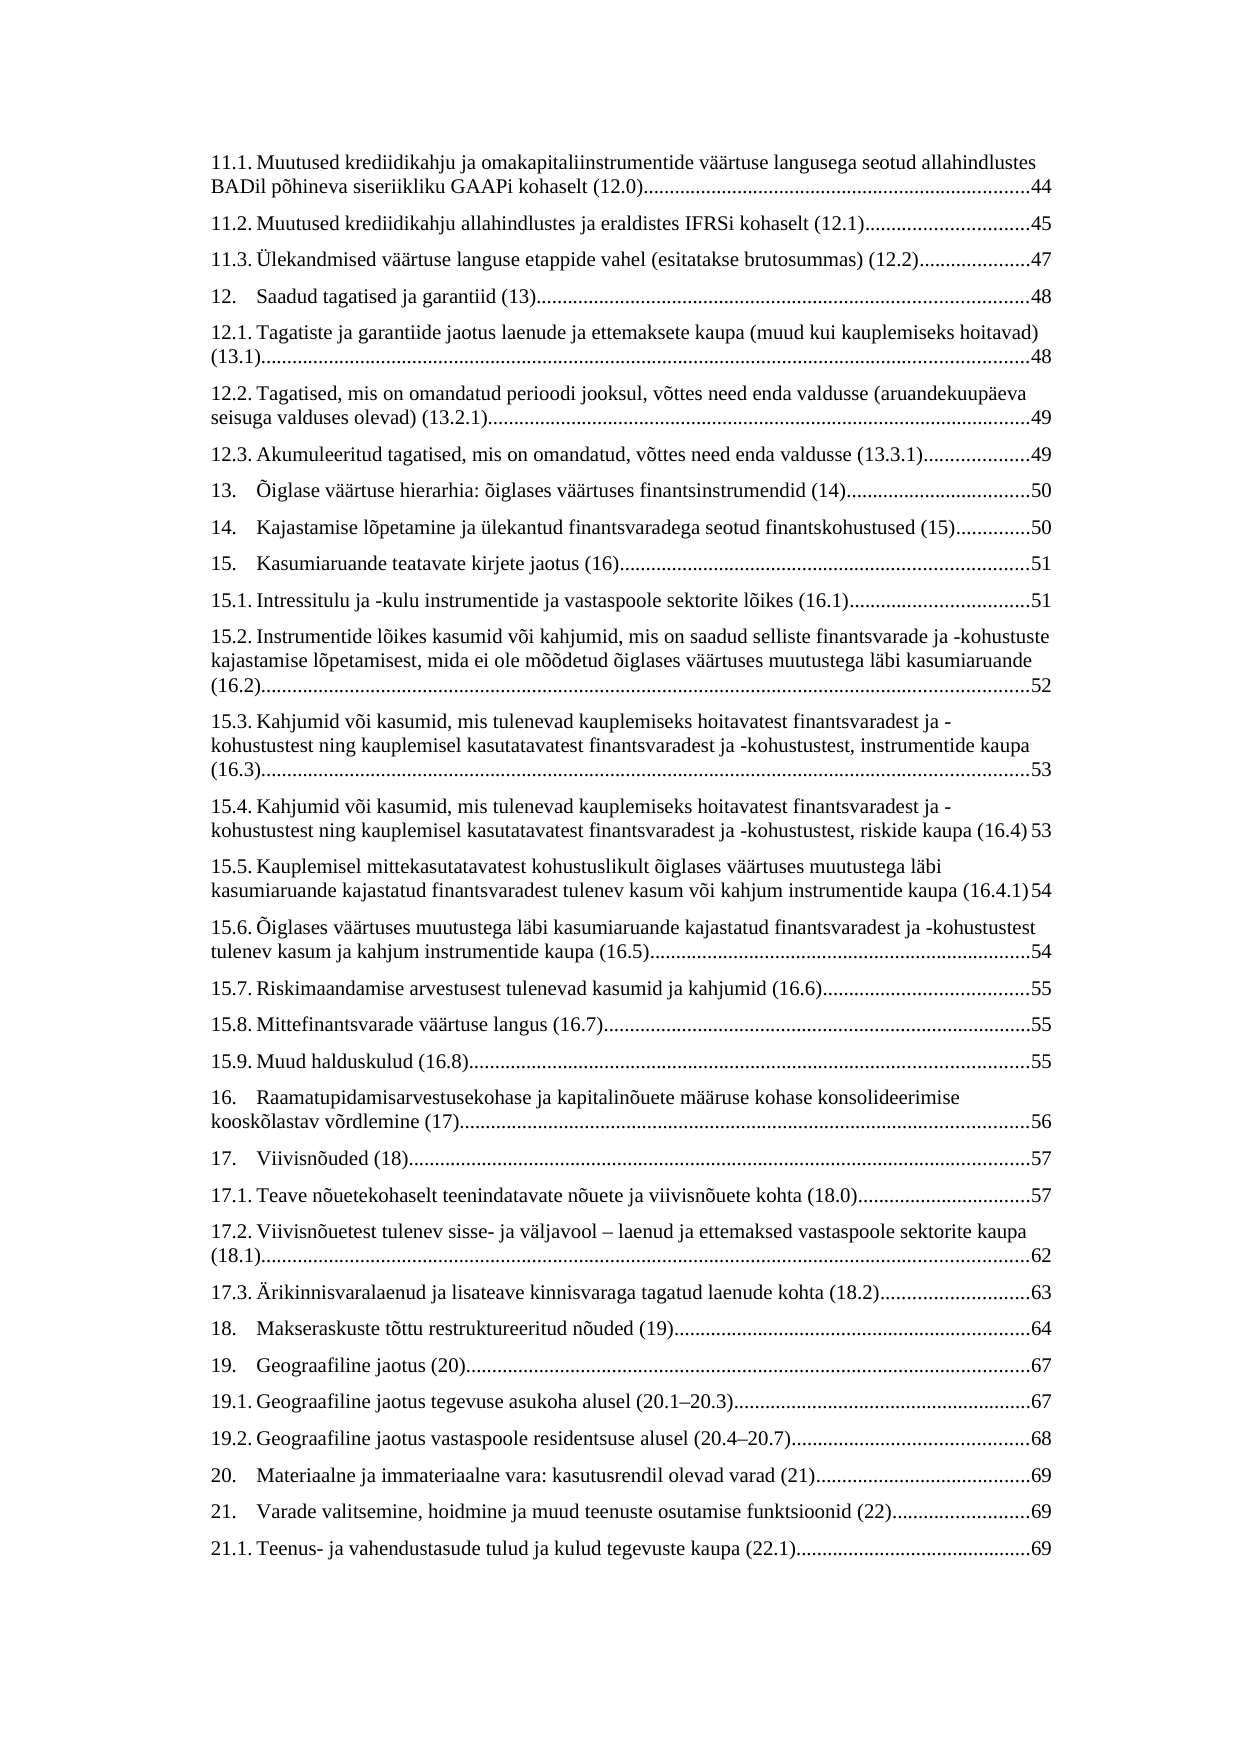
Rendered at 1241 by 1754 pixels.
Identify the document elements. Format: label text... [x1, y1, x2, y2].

text 15.2. Instrumentide lõikes kasumid või kahjumid, mis on saadud selliste finantsvarade ja -kohustuste kajastamise lõpetamisest, mida ei ole mõõdetud õiglases väärtuses muutustega läbi kasumiaruande (16.2) 52 [211, 624, 1053, 697]
text 12.1. Tagatiste ja garantiide jaotus laenude ja ettemaksete kaupa (muud kui kauplemiseks hoitavad) (13.1) 48 [211, 320, 1053, 368]
text 14. Kajastamise lõpetamine ja ülekantud finantsvaradega seotud finantskohustused (15) 50 [211, 515, 1053, 539]
text 15.6. Õiglases väärtuses muutustega läbi kasumiaruande kajastatud finantsvaradest ja -kohustustest tulenev kasum ja kahjum instrumentide kaupa (16.5) 54 [211, 915, 1053, 963]
text 15.4. Kahjumid või kasumid, mis tulenevad kauplemiseks hoitavatest finantsvaradest ja -kohustustest ning kauplemisel kasutatavatest finantsvaradest ja -kohustustest, riskide kaupa (16.4) 53 [211, 794, 1053, 842]
text 18. Makseraskuste tõttu restruktureeritud nõuded (19) 64 [211, 1316, 1053, 1340]
text 20. Materiaalne ja immateriaalne vara: kasutusrendil olevad varad (21) 69 [211, 1462, 1053, 1487]
text 11.1. Muutused krediidikahju ja omakapitaliinstrumentide väärtuse langusega seotud allahindlustes BADil põhineva siseriikliku GAAPi kohaselt (12.0) 44 [211, 150, 1053, 198]
text 15.3. Kahjumid või kasumid, mis tulenevad kauplemiseks hoitavatest finantsvaradest ja -kohustustest ning kauplemisel kasutatavatest finantsvaradest ja -kohustustest, instrumentide kaupa (16.3) 53 [211, 709, 1053, 781]
text 17.1. Teave nõuetekohaselt teenindatavate nõuete ja viivisnõuete kohta (18.0) 57 [211, 1182, 1053, 1207]
text 15. Kasumiaruande teatavate kirjete jaotus (16) 51 [211, 551, 1053, 575]
text 12.3. Akumuleeritud tagatised, mis on omandatud, võttes need enda valdusse (13.3.1) 49 [211, 442, 1053, 466]
text 15.8. Mittefinantsvarade väärtuse langus (16.7) 55 [211, 1012, 1053, 1036]
text 15.9. Muud halduskulud (16.8) 55 [211, 1049, 1053, 1073]
text 15.5. Kauplemisel mittekasutatavatest kohustuslikult õiglases väärtuses muutustega läbi kasumiaruande kajastatud finantsvaradest tulenev kasum või kahjum instrumentide kaupa (16.4.1) 54 [211, 854, 1053, 902]
text 13. Õiglase väärtuse hierarhia: õiglases väärtuses finantsinstrumendid (14) 50 [211, 478, 1053, 502]
text 11.2. Muutused krediidikahju allahindlustes ja eraldistes IFRSi kohaselt (12.1) 45 [211, 211, 1053, 235]
text 19.1. Geograafiline jaotus tegevuse asukoha alusel (20.1–20.3) 67 [211, 1389, 1053, 1413]
text 21.1. Teenus- ja vahendustasude tulud ja kulud tegevuste kaupa (22.1) 69 [211, 1536, 1053, 1560]
text 17. Viivisnõuded (18) 57 [211, 1146, 1053, 1170]
text 11.3. Ülekandmised väärtuse languse etappide vahel (esitatakse brutosummas) (12.2) 47 [211, 247, 1053, 271]
text 19. Geograafiline jaotus (20) 67 [211, 1353, 1053, 1377]
text 12. Saadud tagatised ja garantiid (13) 48 [211, 284, 1053, 308]
text 17.3. Ärikinnisvaralaenud ja lisateave kinnisvaraga tagatud laenude kohta (18.2) 63 [211, 1280, 1053, 1304]
text 15.1. Intressitulu ja -kulu instrumentide ja vastaspoole sektorite lõikes (16.1) 51 [211, 588, 1053, 612]
text 21. Varade valitsemine, hoidmine ja muud teenuste osutamise funktsioonid (22) 69 [211, 1499, 1053, 1523]
text 16. Raamatupidamisarvestusekohase ja kapitalinõuete määruse kohase konsolideerimise kooskõlastav võrdlemine (17) 56 [211, 1085, 1053, 1133]
text 17.2. Viivisnõuetest tulenev sisse- ja väljavool – laenud ja ettemaksed vastaspoole sektorite kaupa (18.1) 62 [211, 1219, 1053, 1267]
text 15.7. Riskimaandamise arvestusest tulenevad kasumid ja kahjumid (16.6) 55 [211, 976, 1053, 1000]
text 12.2. Tagatised, mis on omandatud perioodi jooksul, võttes need enda valdusse (aruandekuupäeva seisuga valduses olevad) (13.2.1) 49 [211, 381, 1053, 429]
text 19.2. Geograafiline jaotus vastaspoole residentsuse alusel (20.4–20.7) 68 [211, 1426, 1053, 1450]
